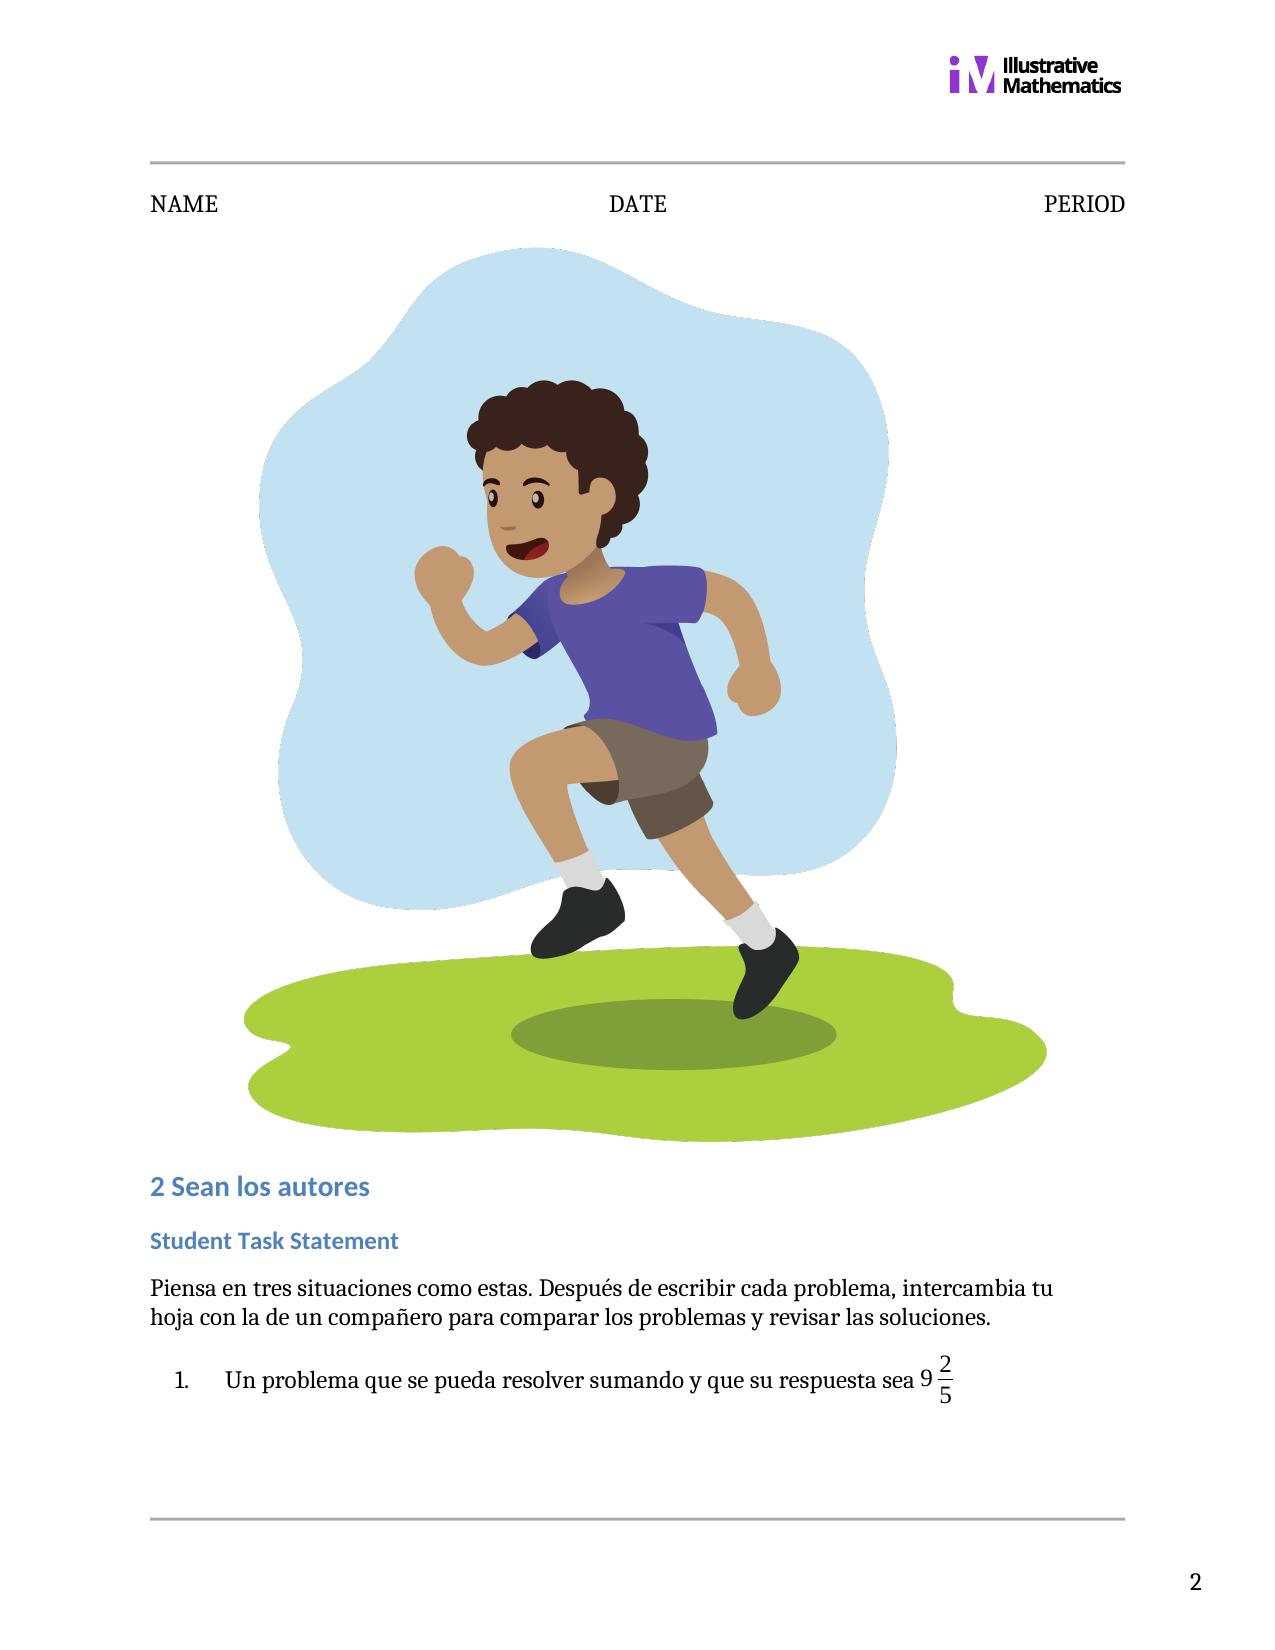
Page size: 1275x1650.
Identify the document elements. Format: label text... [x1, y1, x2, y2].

list Un problema que se pueda resolver sumando y que su respuesta sea [175, 1351, 1125, 1438]
text Piensa en tres situaciones como estas. Después de escribir cada problema, intercambia tu hoja con la de un compañero para comparar los problemas y revisar las soluciones. [150, 1274, 1125, 1332]
subtitle 2 Sean los autores [150, 1168, 1125, 1204]
picture [949, 55, 1121, 93]
picture [243, 247, 1047, 1142]
subtitle Student Task Statement [150, 1225, 1125, 1256]
